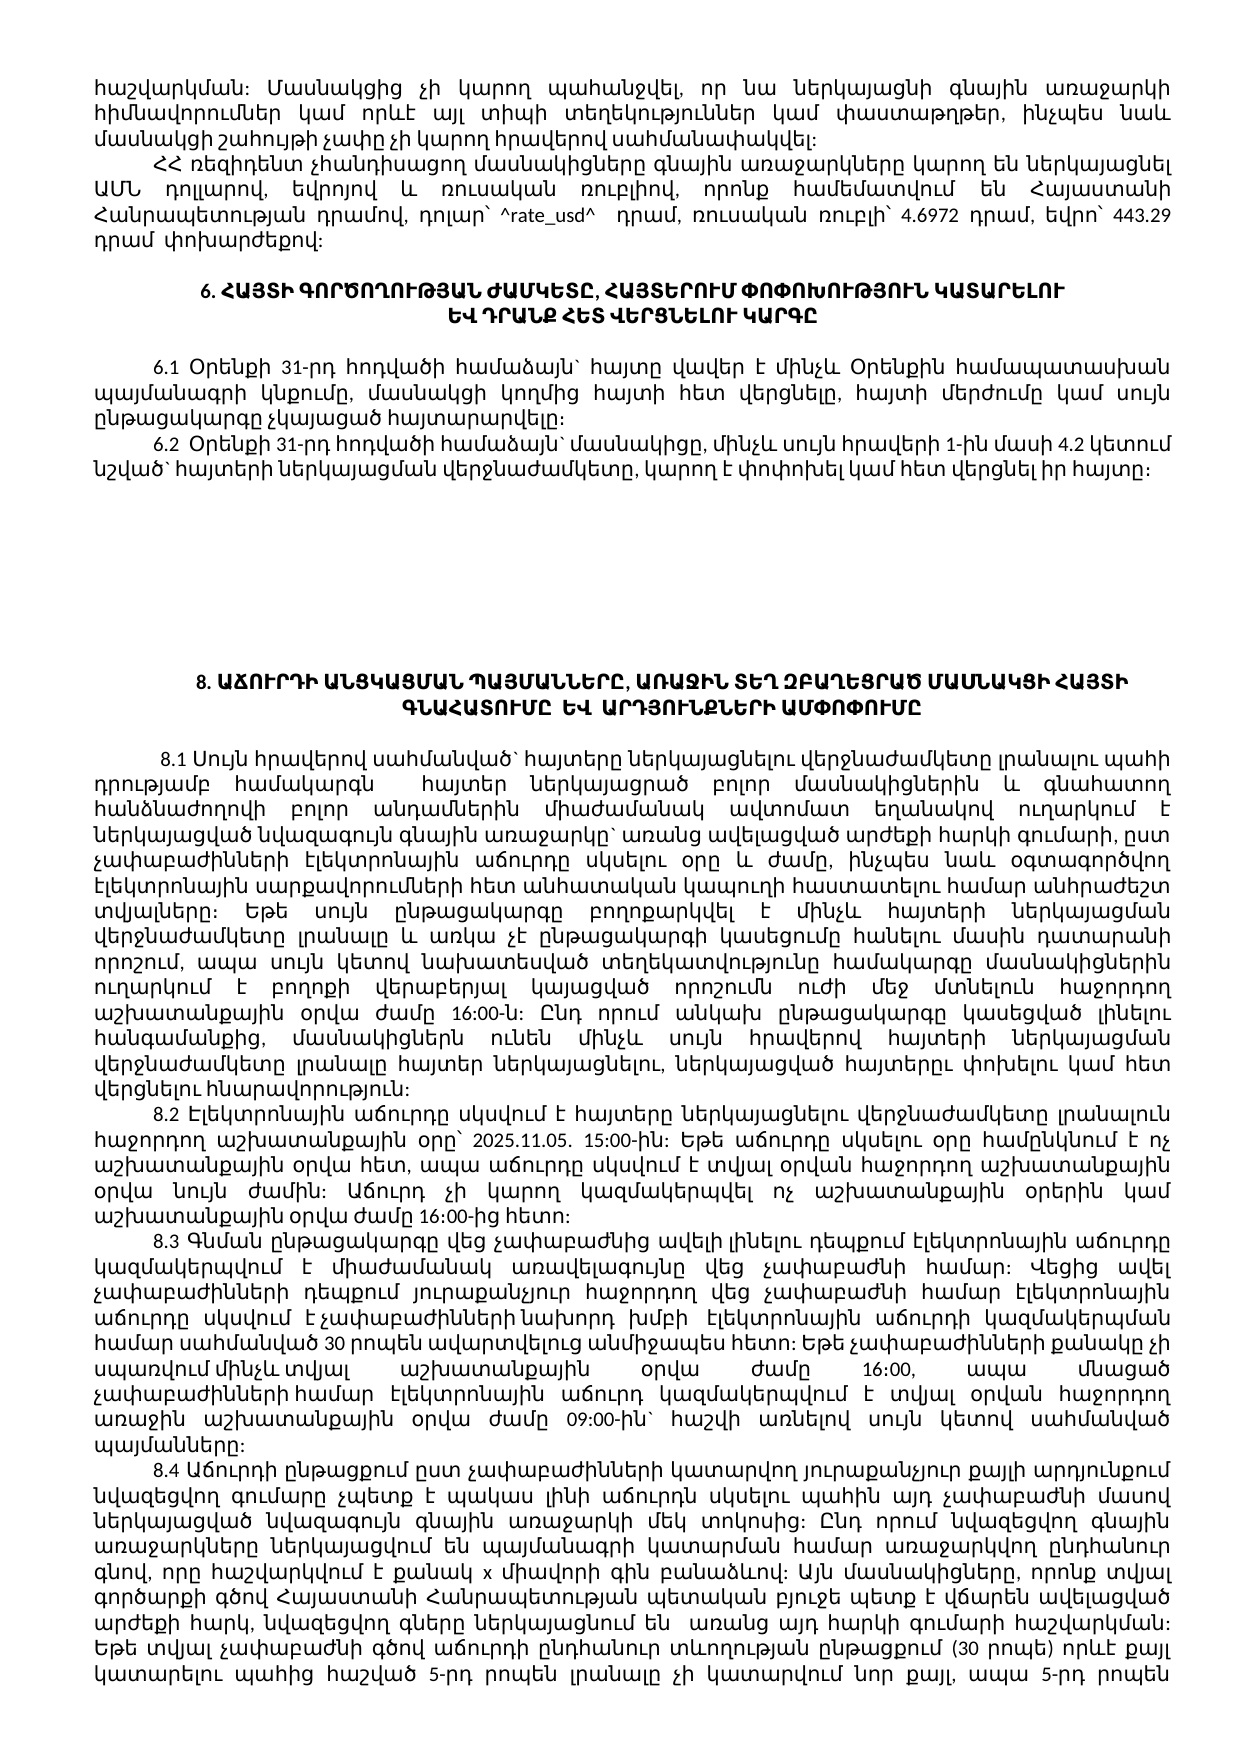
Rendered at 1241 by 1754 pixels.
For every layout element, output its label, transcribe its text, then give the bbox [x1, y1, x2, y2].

text ԳՆԱՀԱՏՈՒՄԸ ԵՎ ԱՐԴՅՈՒՆՔՆԵՐԻ ԱՄՓՈՓՈՒՄԸ [94, 695, 1171, 720]
text 6.2 Օրենքի 31-րդ հոդվածի համաձայն` մասնակիցը, մինչև սույն հրավերի 1-ին մասի 4.2 կետում նշված` հայտերի ներկայացման վերջնաժամկետը, կարող է փոփոխել կամ հետ վերցնել իր հայտը։ [94, 431, 1171, 482]
text 6. ՀԱՅՏԻ ԳՈՐԾՈՂՈՒԹՅԱՆ ԺԱՄԿԵՏԸ, ՀԱՅՏԵՐՈՒՄ ՓՈՓՈԽՈՒԹՅՈՒՆ ԿԱՏԱՐԵԼՈՒ [94, 278, 1171, 304]
text 8.1 Սույն հրավերով սահմանված` հայտերը ներկայացնելու վերջնաժամկետը լրանալու պահի դրությամբ համակարգն հայտեր ներկայացրած բոլոր մասնակիցներին և գնահատող հանձնաժողովի բոլոր անդամներին միաժամանակ ավտոմատ եղանակով ուղարկում է ներկայացված նվազագույն գնային առաջարկը` առանց ավելացված արժեքի հարկի գումարի, ըստ չափաբաժինների էլեկտրոնային աճուրդը սկսելու օրը և ժամը, ինչպես նաև օգտագործվող էլեկտրոնային սարքավորումների հետ անհատական կապուղի հաստատելու համար անհրաժեշտ տվյալները։ Եթե սույն ընթացակարգը բողոքարկվել է մինչև հայտերի ներկայացման վերջնաժամկետը լրանալը և առկա չէ ընթացակարգի կասեցումը հանելու մասին դատարանի որոշում, ապա սույն կետով նախատեսված տեղեկատվությունը համակարգը մասնակիցներին ուղարկում է բողոքի վերաբերյալ կայացված որոշումն ուժի մեջ մտնելուն հաջորդող աշխատանքային օրվա ժամը 16:00-ն: Ընդ որում անկախ ընթացակարգը կասեցված լինելու հանգամանքից, մասնակիցներն ունեն մինչև սույն հրավերով հայտերի ներկայացման վերջնաժամկետը լրանալը հայտեր ներկայացնելու, ներկայացված հայտերըւ փոխելու կամ հետ վերցնելու հնարավորություն: [94, 746, 1171, 1102]
text 8.3 Գնման ընթացակարգը վեց չափաբաժնից ավելի լինելու դեպքում էլեկտրոնային աճուրդը կազմակերպվում է միաժամանակ առավելագույնը վեց չափաբաժնի համար: Վեցից ավել չափաբաժինների դեպքում յուրաքանչյուր հաջորդող վեց չափաբաժնի համար էլեկտրոնային աճուրդը սկսվում է չափաբաժինների նախորդ խմբի էլեկտրոնային աճուրդի կազմակերպման համար սահմանված 30 րոպեն ավարտվելուց անմիջապես հետո: Եթե չափաբաժինների քանակը չի սպառվում մինչև տվյալ աշխատանքային օրվա ժամը 16։00, ապա մնացած չափաբաժինների համար էլեկտրոնային աճուրդ կազմակերպվում է տվյալ օրվան հաջորդող առաջին աշխատանքային օրվա ժամը 09:00-ին` հաշվի առնելով սույն կետով սահմանված պայմանները: [94, 1229, 1171, 1457]
text ՀՀ ռեզիդենտ չհանդիսացող մասնակիցները գնային առաջարկները կարող են ներկայացնել ԱՄՆ դոլլարով, եվրոյով և ռուսական ռուբլիով, որոնք համեմատվում են Հայաստանի Հանրապետության դրամով, դոլար՝ ^rate_usd^ դրամ, ռուսական ռուբլի՝ 4.6972 դրամ, եվրո՝ 443.29 դրամ փոխարժեքով: [94, 151, 1171, 253]
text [94, 1457, 1171, 1686]
text 6.1 Օրենքի 31-րդ հոդվածի համաձայն` հայտը վավեր է մինչև Օրենքին համապատասխան պայմանագրի կնքումը, մասնակցի կողմից հայտի հետ վերցնելը, հայտի մերժումը կամ սույն ընթացակարգը չկայացած հայտարարվելը։ [94, 354, 1171, 431]
text 8.2 Էլեկտրոնային աճուրդը սկսվում է հայտերը ներկայացնելու վերջնաժամկետը լրանալուն հաջորդող աշխատանքային օրը՝ 2025.11.05. 15:00 -ին: Եթե աճուրդը սկսելու օրը համընկնում է ոչ աշխատանքային օրվա հետ, ապա աճուրդը սկսվում է տվյալ օրվան հաջորդող աշխատանքային օրվա նույն ժամին: Աճուրդ չի կարող կազմակերպվել ոչ աշխատանքային օրերին կամ աշխատանքային օրվա ժամը 16։00-ից հետո: [94, 1102, 1171, 1229]
text ԵՎ ԴՐԱՆՔ ՀԵՏ ՎԵՐՑՆԵԼՈՒ ԿԱՐԳԸ [94, 304, 1171, 329]
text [94, 75, 1171, 151]
text 8. ԱՃՈՒՐԴԻ ԱՆՑԿԱՑՄԱՆ ՊԱՅՄԱՆՆԵՐԸ, ԱՌԱՋԻՆ ՏԵՂ ԶԲԱՂԵՑՐԱԾ ՄԱՍՆԱԿՑԻ ՀԱՅՏԻ [94, 669, 1171, 695]
